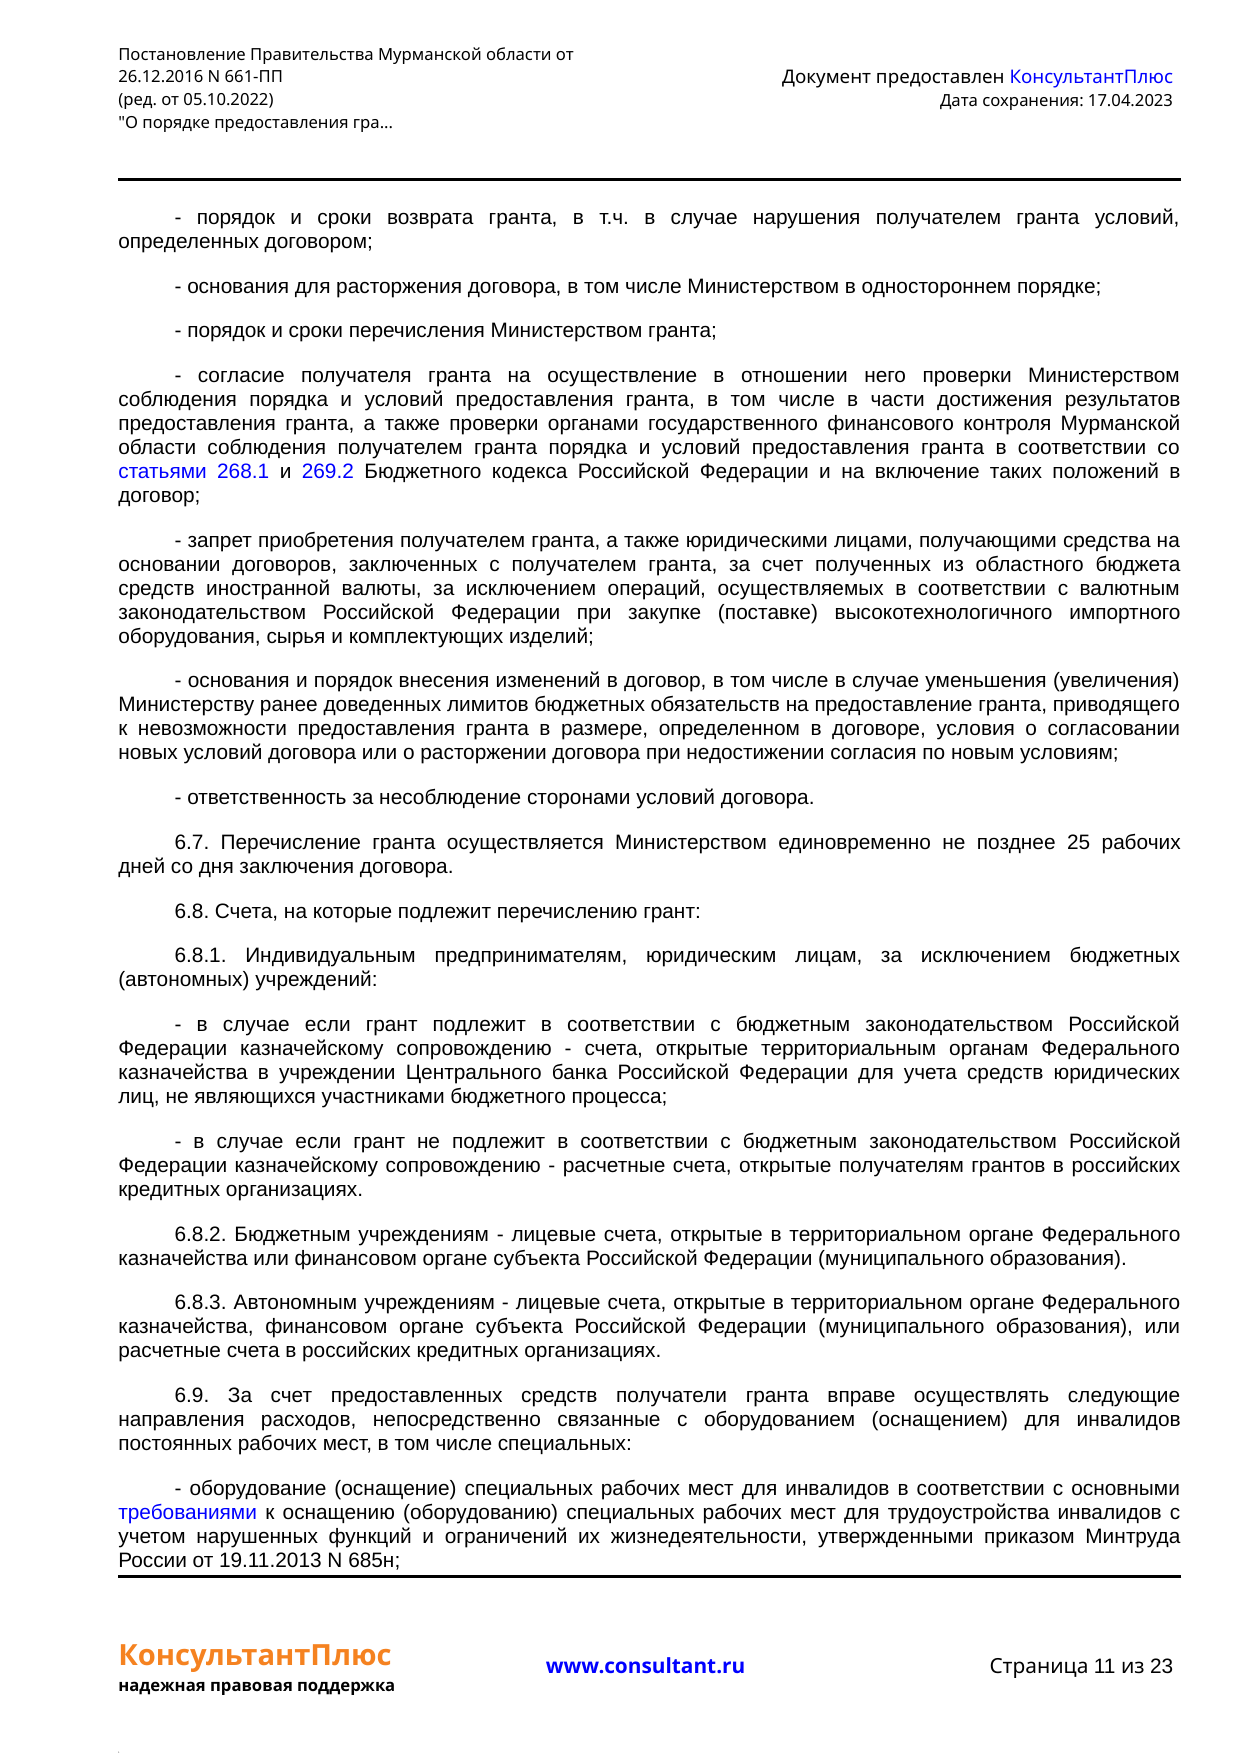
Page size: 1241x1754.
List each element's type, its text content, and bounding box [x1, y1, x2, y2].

text 6.8. Счета, на которые подлежит перечислению грант: [118, 898, 1181, 922]
text - основания для расторжения договора, в том числе Министерством в одностороннем порядке; [118, 273, 1181, 297]
text - оборудование (оснащение) специальных рабочих мест для инвалидов в соответствии с основными требованиями к оснащению (оборудованию) специальных рабочих мест для трудоустройства инвалидов с учетом нарушенных функций и ограничений их жизнедеятельности, утвержденными приказом Минтруда России от 19.11.2013 N 685н; [118, 1476, 1181, 1571]
text 6.8.3. Автономным учреждениям - лицевые счета, открытые в территориальном органе Федерального казначейства, финансовом органе субъекта Российской Федерации (муниципального образования), или расчетные счета в российских кредитных организациях. [118, 1290, 1181, 1362]
text - порядок и сроки возврата гранта, в т.ч. в случае нарушения получателем гранта условий, определенных договором; [118, 205, 1181, 253]
text - в случае если грант подлежит в соответствии с бюджетным законодательством Российской Федерации казначейскому сопровождению - счета, открытые территориальным органам Федерального казначейства в учреждении Центрального банка Российской Федерации для учета средств юридических лиц, не являющихся участниками бюджетного процесса; [118, 1012, 1181, 1108]
text - в случае если грант не подлежит в соответствии с бюджетным законодательством Российской Федерации казначейскому сопровождению - расчетные счета, открытые получателям грантов в российских кредитных организациях. [118, 1129, 1181, 1201]
text - ответственность за несоблюдение сторонами условий договора. [118, 785, 1181, 809]
text - основания и порядок внесения изменений в договор, в том числе в случае уменьшения (увеличения) Министерству ранее доведенных лимитов бюджетных обязательств на предоставление гранта, приводящего к невозможности предоставления гранта в размере, определенном в договоре, условия о согласовании новых условий договора или о расторжении договора при недостижении согласия по новым условиям; [118, 668, 1181, 764]
text 6.7. Перечисление гранта осуществляется Министерством единовременно не позднее 25 рабочих дней со дня заключения договора. [118, 830, 1181, 878]
text 6.9. За счет предоставленных средств получатели гранта вправе осуществлять следующие направления расходов, непосредственно связанные с оборудованием (оснащением) для инвалидов постоянных рабочих мест, в том числе специальных: [118, 1383, 1181, 1455]
text 6.8.2. Бюджетным учреждениям - лицевые счета, открытые в территориальном органе Федерального казначейства или финансовом органе субъекта Российской Федерации (муниципального образования). [118, 1221, 1181, 1269]
text - запрет приобретения получателем гранта, а также юридическими лицами, получающими средства на основании договоров, заключенных с получателем гранта, за счет полученных из областного бюджета средств иностранной валюты, за исключением операций, осуществляемых в соответствии с валютным законодательством Российской Федерации при закупке (поставке) высокотехнологичного импортного оборудования, сырья и комплектующих изделий; [118, 528, 1181, 647]
text 6.8.1. Индивидуальным предпринимателям, юридическим лицам, за исключением бюджетных (автономных) учреждений: [118, 943, 1181, 991]
text - согласие получателя гранта на осуществление в отношении него проверки Министерством соблюдения порядка и условий предоставления гранта, в том числе в части достижения результатов предоставления гранта, а также проверки органами государственного финансового контроля Мурманской области соблюдения получателем гранта порядка и условий предоставления гранта в соответствии со статьями 268.1 и 269.2 Бюджетного кодекса Российской Федерации и на включение таких положений в договор; [118, 363, 1181, 507]
text - порядок и сроки перечисления Министерством гранта; [118, 318, 1181, 342]
